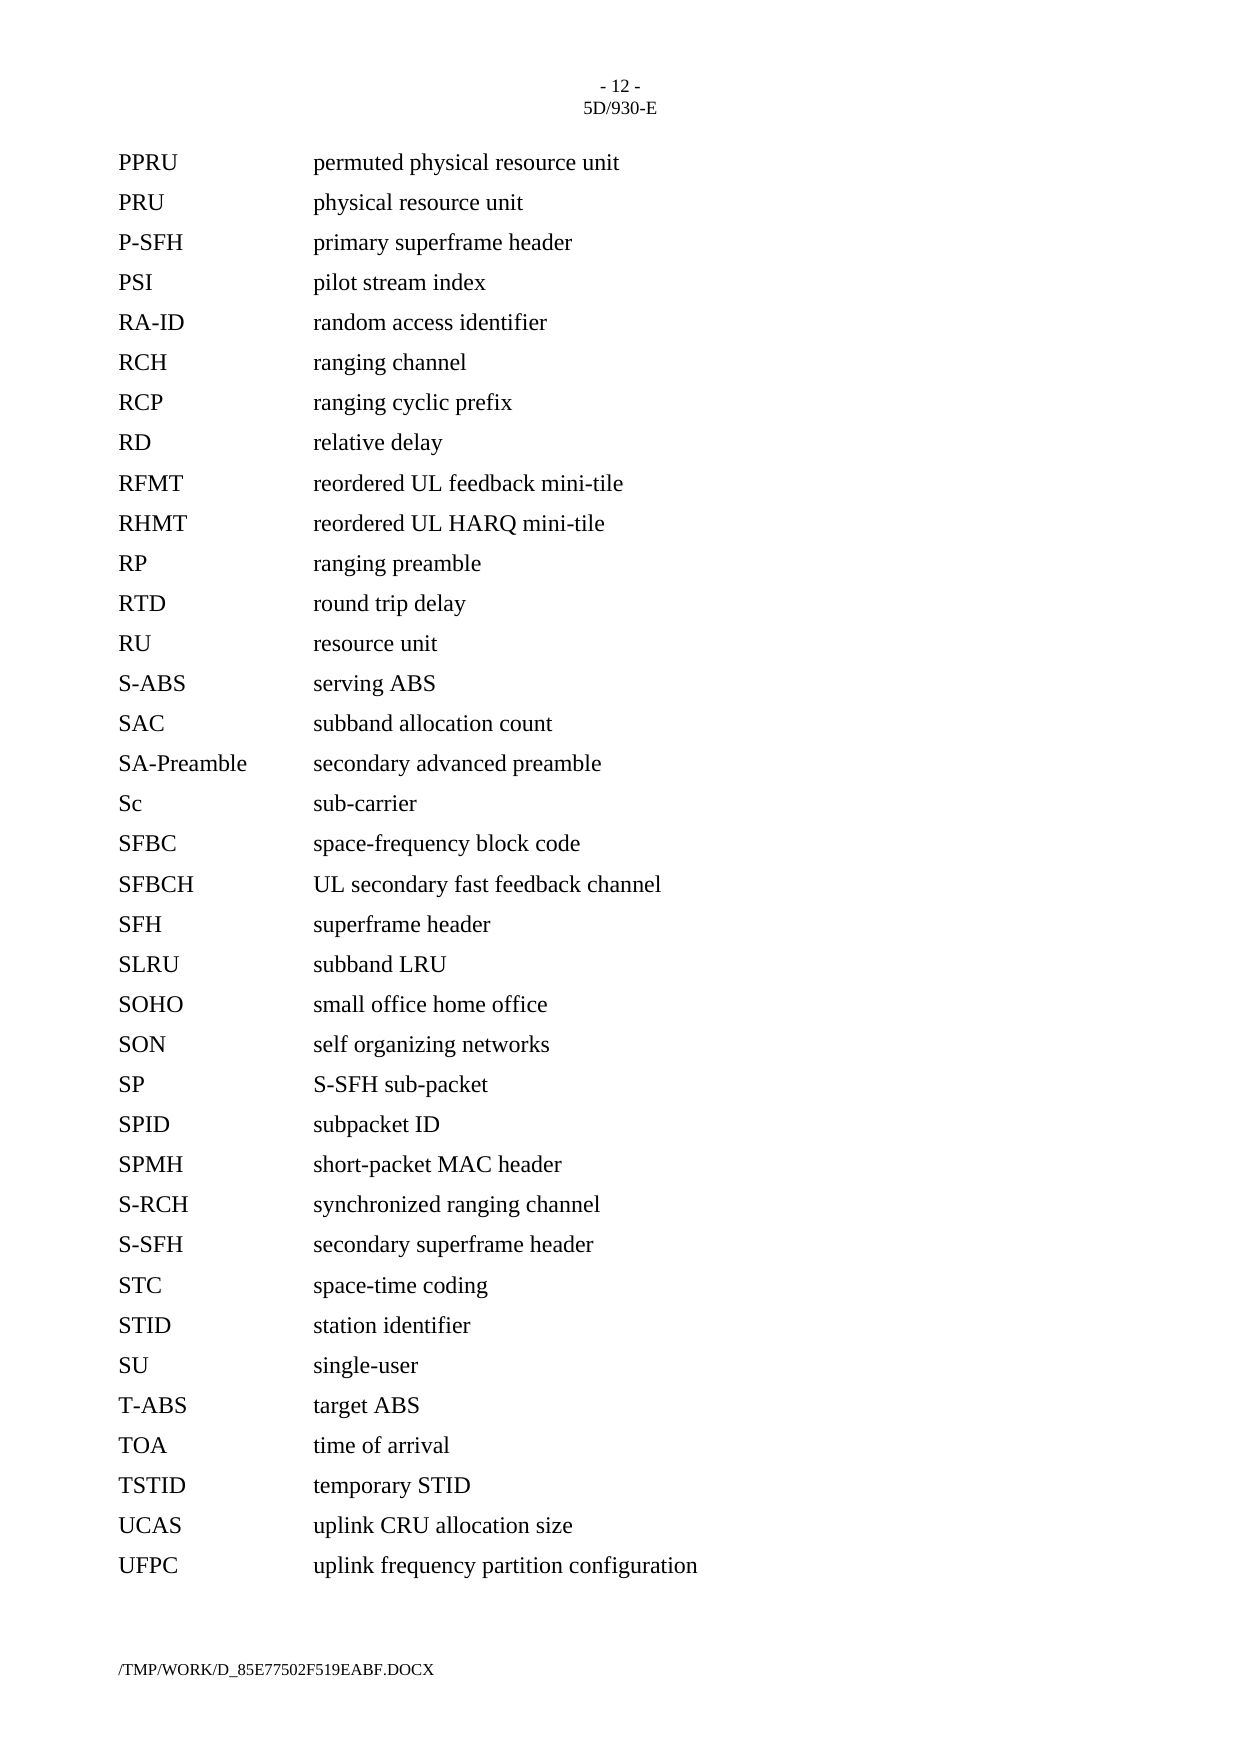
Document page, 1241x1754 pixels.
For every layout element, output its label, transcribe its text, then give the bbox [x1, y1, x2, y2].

text SOHO small office home office [118, 990, 1122, 1017]
text T-ABS target ABS [118, 1391, 1122, 1418]
text SON self organizing networks [118, 1030, 1122, 1058]
text S-SFH secondary superframe header [118, 1231, 1122, 1258]
text SA-Preamble secondary advanced preamble [118, 749, 1122, 777]
text S-RCH synchronized ranging channel [118, 1190, 1122, 1218]
text SLRU subband LRU [118, 950, 1122, 977]
text UFPC uplink frequency partition configuration [118, 1551, 1122, 1579]
text PRU physical resource unit [118, 188, 1122, 215]
text SFBCH UL secondary fast feedback channel [118, 869, 1122, 897]
text RTD round trip delay [118, 589, 1122, 616]
text PPRU permuted physical resource unit [118, 148, 1122, 175]
text TOA time of arrival [118, 1431, 1122, 1459]
text S-ABS serving ABS [118, 669, 1122, 697]
text UCAS uplink CRU allocation size [118, 1511, 1122, 1539]
text RHMT reordered UL HARQ mini-tile [118, 509, 1122, 536]
text SPID subpacket ID [118, 1110, 1122, 1138]
text P-SFH primary superframe header [118, 228, 1122, 256]
text SP S-SFH sub-packet [118, 1070, 1122, 1098]
text STID station identifier [118, 1311, 1122, 1338]
text Sc sub-carrier [118, 789, 1122, 817]
text RCH ranging channel [118, 348, 1122, 376]
text SFBC space-frequency block code [118, 829, 1122, 857]
text SU single-user [118, 1351, 1122, 1378]
text RD relative delay [118, 428, 1122, 456]
text PSI pilot stream index [118, 268, 1122, 296]
text SPMH short-packet MAC header [118, 1150, 1122, 1178]
text RA-ID random access identifier [118, 308, 1122, 336]
text RFMT reordered UL feedback mini-tile [118, 468, 1122, 496]
text RU resource unit [118, 629, 1122, 657]
text SFH superframe header [118, 910, 1122, 937]
text TSTID temporary STID [118, 1471, 1122, 1499]
text RCP ranging cyclic prefix [118, 388, 1122, 416]
text SAC subband allocation count [118, 709, 1122, 737]
text STC space-time coding [118, 1271, 1122, 1298]
text RP ranging preamble [118, 549, 1122, 576]
